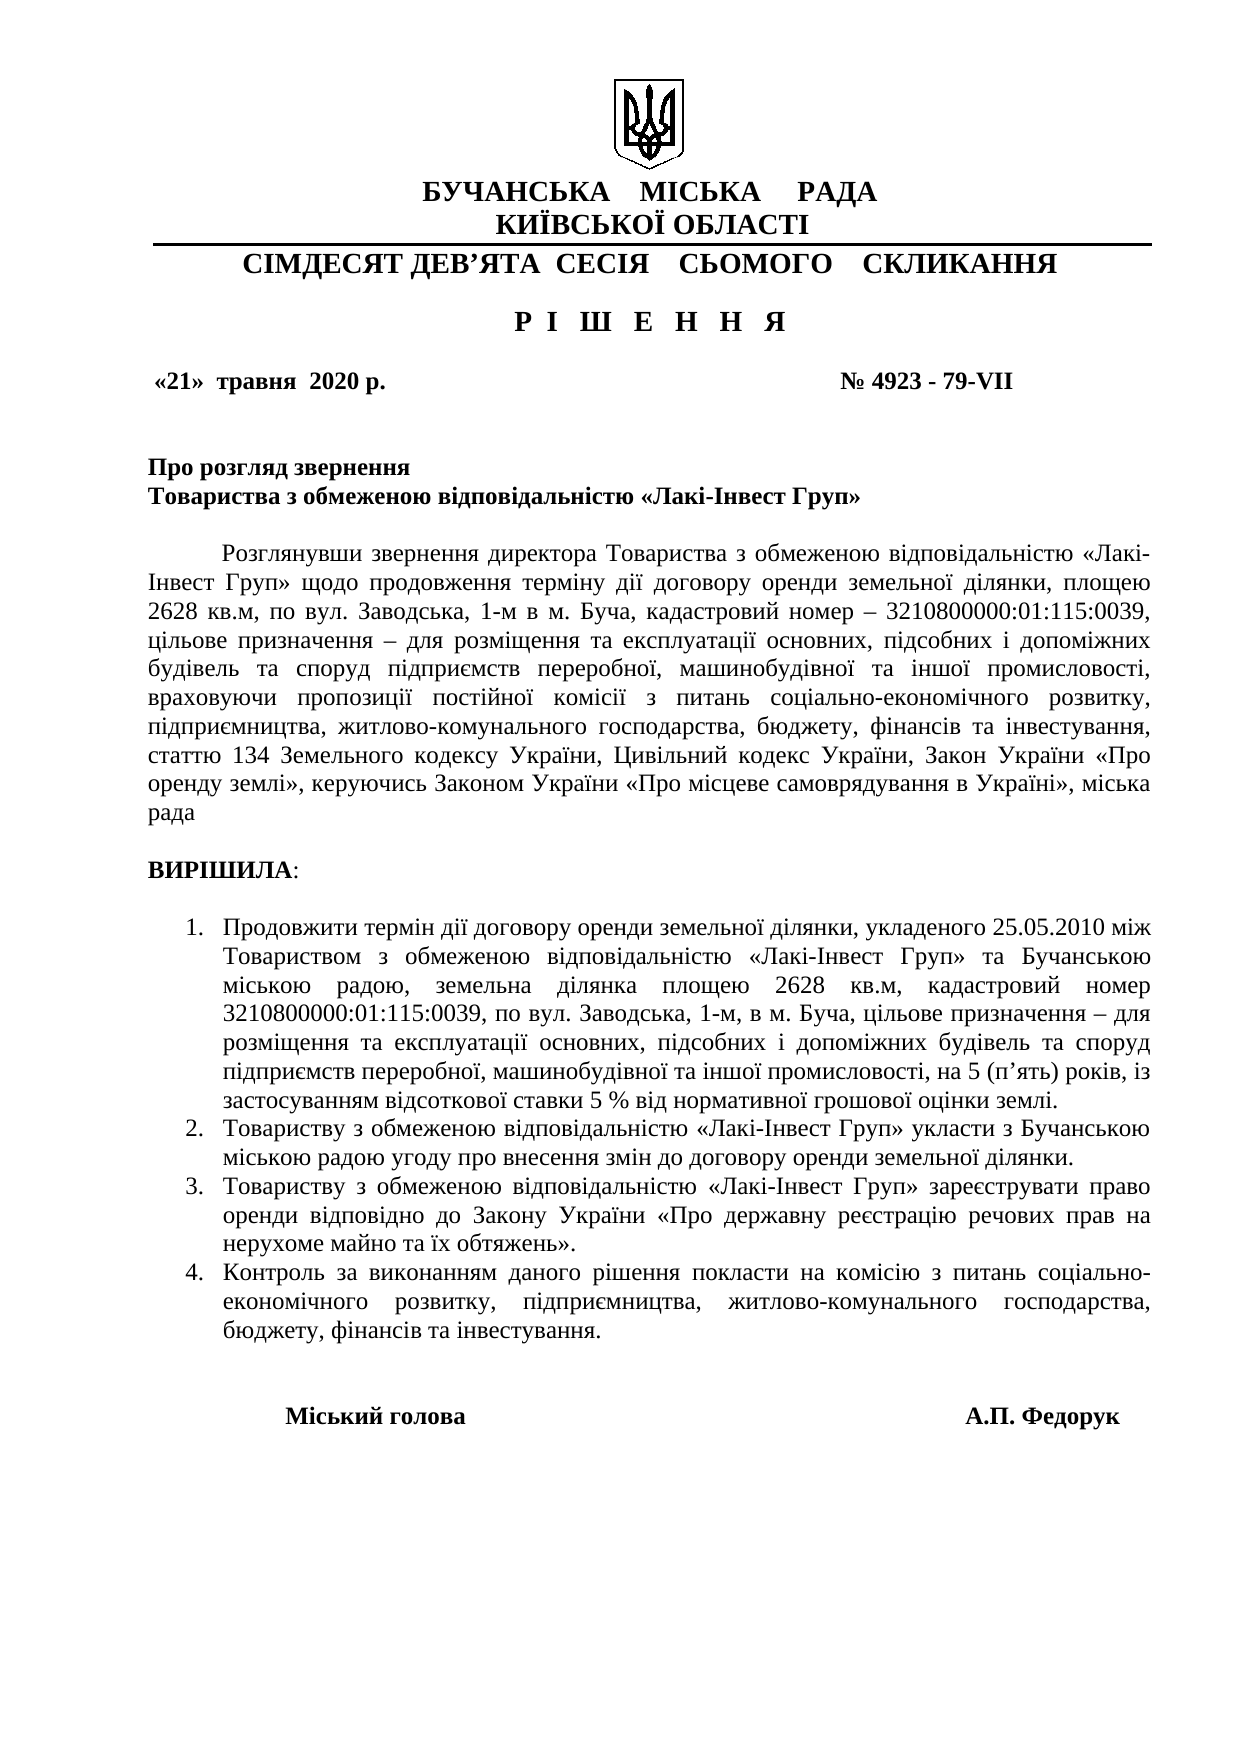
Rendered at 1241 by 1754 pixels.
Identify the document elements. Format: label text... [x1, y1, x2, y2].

text БУЧАНСЬКА МІСЬКА РАДА [148, 174, 1152, 207]
text Товариства з обмеженою відповідальністю «Лакі-Інвест Груп» [148, 481, 1152, 510]
text Міський голова А.П. Федорук [223, 1401, 1152, 1430]
subtitle Р І Ш Е Н Н Я [148, 304, 1152, 337]
text Розглянувши звернення директора Товариства з обмеженою відповідальністю «Лакі-Інвест Груп» щодо продовження терміну дії договору оренди земельної ділянки, площею 2628 кв.м, по вул. Заводська, 1-м в м. Буча, кадастровий номер – 3210800000:01:115:0039, цільове призначення – для розміщення та експлуатації основних, підсобних і допоміжних будівель та споруд підприємств переробної, машинобудівної та іншої промисловості, враховуючи пропозиції постійної комісії з питань соціально-економічного розвитку, підприємництва, житлово-комунального господарства, бюджету, фінансів та інвестування, статтю 134 Земельного кодексу України, Цивільний кодекс України, Закон України «Про оренду землі», керуючись Законом України «Про місцеве самоврядування в Україні», міська рада [148, 538, 1152, 826]
list Контроль за виконанням даного рішення покласти на комісію з питань соціально-економічного розвитку, підприємництва, житлово-комунального господарства, бюджету, фінансів та інвестування. [185, 1257, 1152, 1343]
subtitle «21» травня 2020 р. № 4923 - 79-VII [148, 366, 1152, 395]
text СІМДЕСЯТ ДЕВ’ЯТА СЕСІЯ СЬОМОГО СКЛИКАННЯ [148, 246, 1152, 280]
list Товариству з обмеженою відповідальністю «Лакі-Інвест Груп» зареєструвати право оренди відповідно до Закону України «Про державну реєстрацію речових прав на нерухоме майно та їх обтяжень». [185, 1171, 1152, 1257]
list Продовжити термін дії договору оренди земельної ділянки, укладеного 25.05.2010 між Товариством з обмеженою відповідальністю «Лакі-Інвест Груп» та Бучанською міською радою, земельна ділянка площею 2628 кв.м, кадастровий номер 3210800000:01:115:0039, по вул. Заводська, 1-м, в м. Буча, цільове призначення – для розміщення та експлуатації основних, підсобних і допоміжних будівель та споруд підприємств переробної, машинобудівної та іншої промисловості, на 5 (п’ять) років, із застосуванням відсоткової ставки 5 % від нормативної грошової оцінки землі. [185, 912, 1152, 1113]
text ВИРІШИЛА: [148, 855, 1152, 883]
subtitle КИЇВСЬКОЇ ОБЛАСТІ [153, 207, 1152, 243]
list Товариству з обмеженою відповідальністю «Лакі-Інвест Груп» укласти з Бучанською міською радою угоду про внесення змін до договору оренди земельної ділянки. [185, 1113, 1152, 1171]
text Про розгляд звернення [148, 452, 1152, 481]
